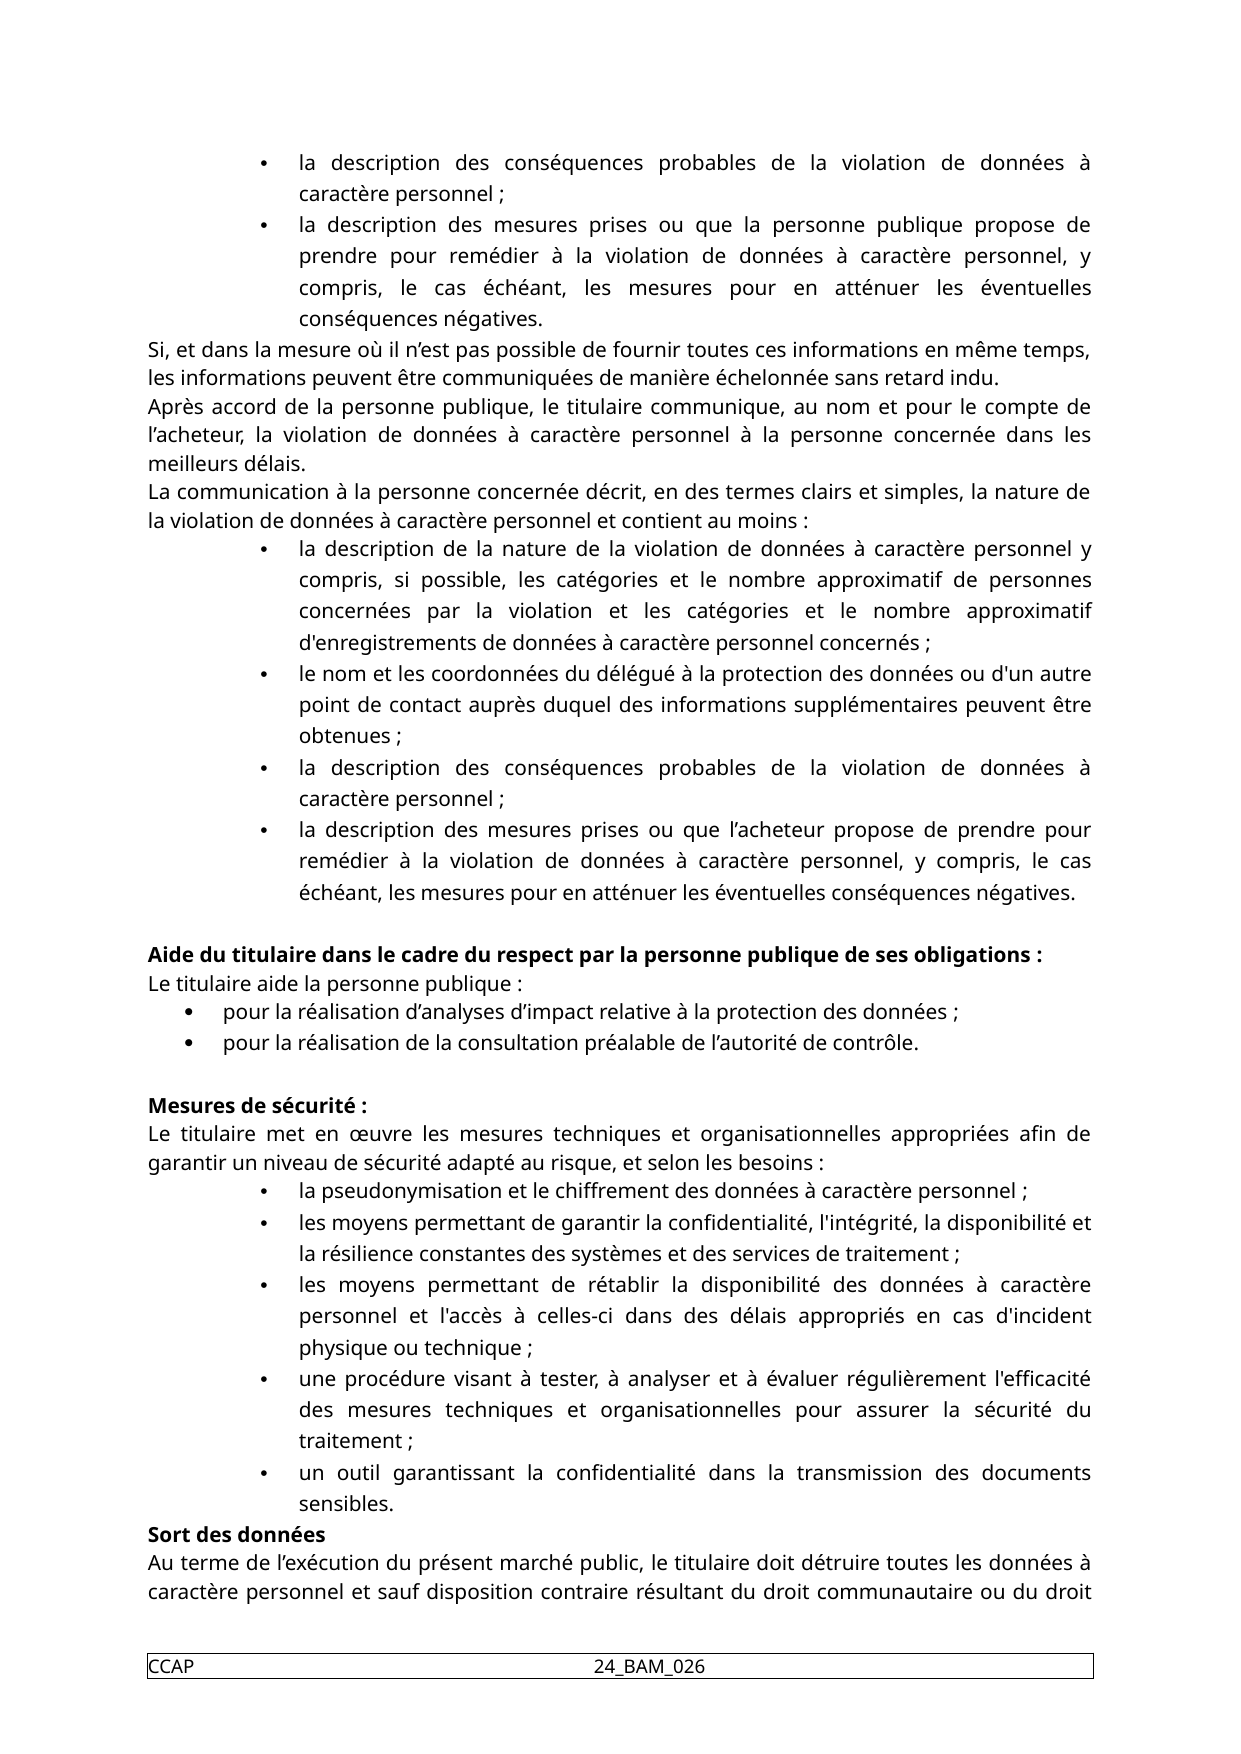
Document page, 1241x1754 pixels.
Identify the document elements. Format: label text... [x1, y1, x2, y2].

text Le titulaire aide la personne publique : [148, 969, 1093, 997]
list la description de la nature de la violation de données à caractère personnel y compris, si possible, les catégories et le nombre approximatif de personnes concernées par la violation et les catégories et le nombre approximatif d'enregistrements de données à caractère personnel concernés ; [260, 534, 1093, 656]
list pour la réalisation d’analyses d’impact relative à la protection des données ; [185, 997, 1093, 1026]
text Mesures de sécurité : [148, 1091, 1093, 1119]
text Le titulaire met en œuvre les mesures techniques et organisationnelles appropriées afin de garantir un niveau de sécurité adapté au risque, et selon les besoins : [148, 1119, 1093, 1176]
list la description des conséquences probables de la violation de données à caractère personnel ; [260, 148, 1093, 207]
list pour la réalisation de la consultation préalable de l’autorité de contrôle. [185, 1028, 1093, 1057]
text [148, 1548, 1093, 1605]
text Sort des données [148, 1520, 1093, 1548]
list une procédure visant à tester, à analyser et à évaluer régulièrement l'efficacité des mesures techniques et organisationnelles pour assurer la sécurité du traitement ; [260, 1364, 1093, 1455]
text Après accord de la personne publique, le titulaire communique, au nom et pour le compte de l’acheteur, la violation de données à caractère personnel à la personne concernée dans les meilleurs délais. [148, 392, 1093, 477]
list les moyens permettant de garantir la confidentialité, l'intégrité, la disponibilité et la résilience constantes des systèmes et des services de traitement ; [260, 1208, 1093, 1267]
list un outil garantissant la confidentialité dans la transmission des documents sensibles. [260, 1458, 1093, 1517]
list les moyens permettant de rétablir la disponibilité des données à caractère personnel et l'accès à celles-ci dans des délais appropriés en cas d'incident physique ou technique ; [260, 1270, 1093, 1361]
text La communication à la personne concernée décrit, en des termes clairs et simples, la nature de la violation de données à caractère personnel et contient au moins : [148, 477, 1093, 534]
list la description des conséquences probables de la violation de données à caractère personnel ; [260, 753, 1093, 813]
list la pseudonymisation et le chiffrement des données à caractère personnel ; [260, 1176, 1093, 1205]
text Aide du titulaire dans le cadre du respect par la personne publique de ses obligations : [148, 940, 1093, 969]
list la description des mesures prises ou que la personne publique propose de prendre pour remédier à la violation de données à caractère personnel, y compris, le cas échéant, les mesures pour en atténuer les éventuelles conséquences négatives. [260, 210, 1093, 332]
text Si, et dans la mesure où il n’est pas possible de fournir toutes ces informations en même temps, les informations peuvent être communiquées de manière échelonnée sans retard indu. [148, 335, 1093, 392]
list la description des mesures prises ou que l’acheteur propose de prendre pour remédier à la violation de données à caractère personnel, y compris, le cas échéant, les mesures pour en atténuer les éventuelles conséquences négatives. [260, 815, 1093, 906]
list le nom et les coordonnées du délégué à la protection des données ou d'un autre point de contact auprès duquel des informations supplémentaires peuvent être obtenues ; [260, 659, 1093, 750]
